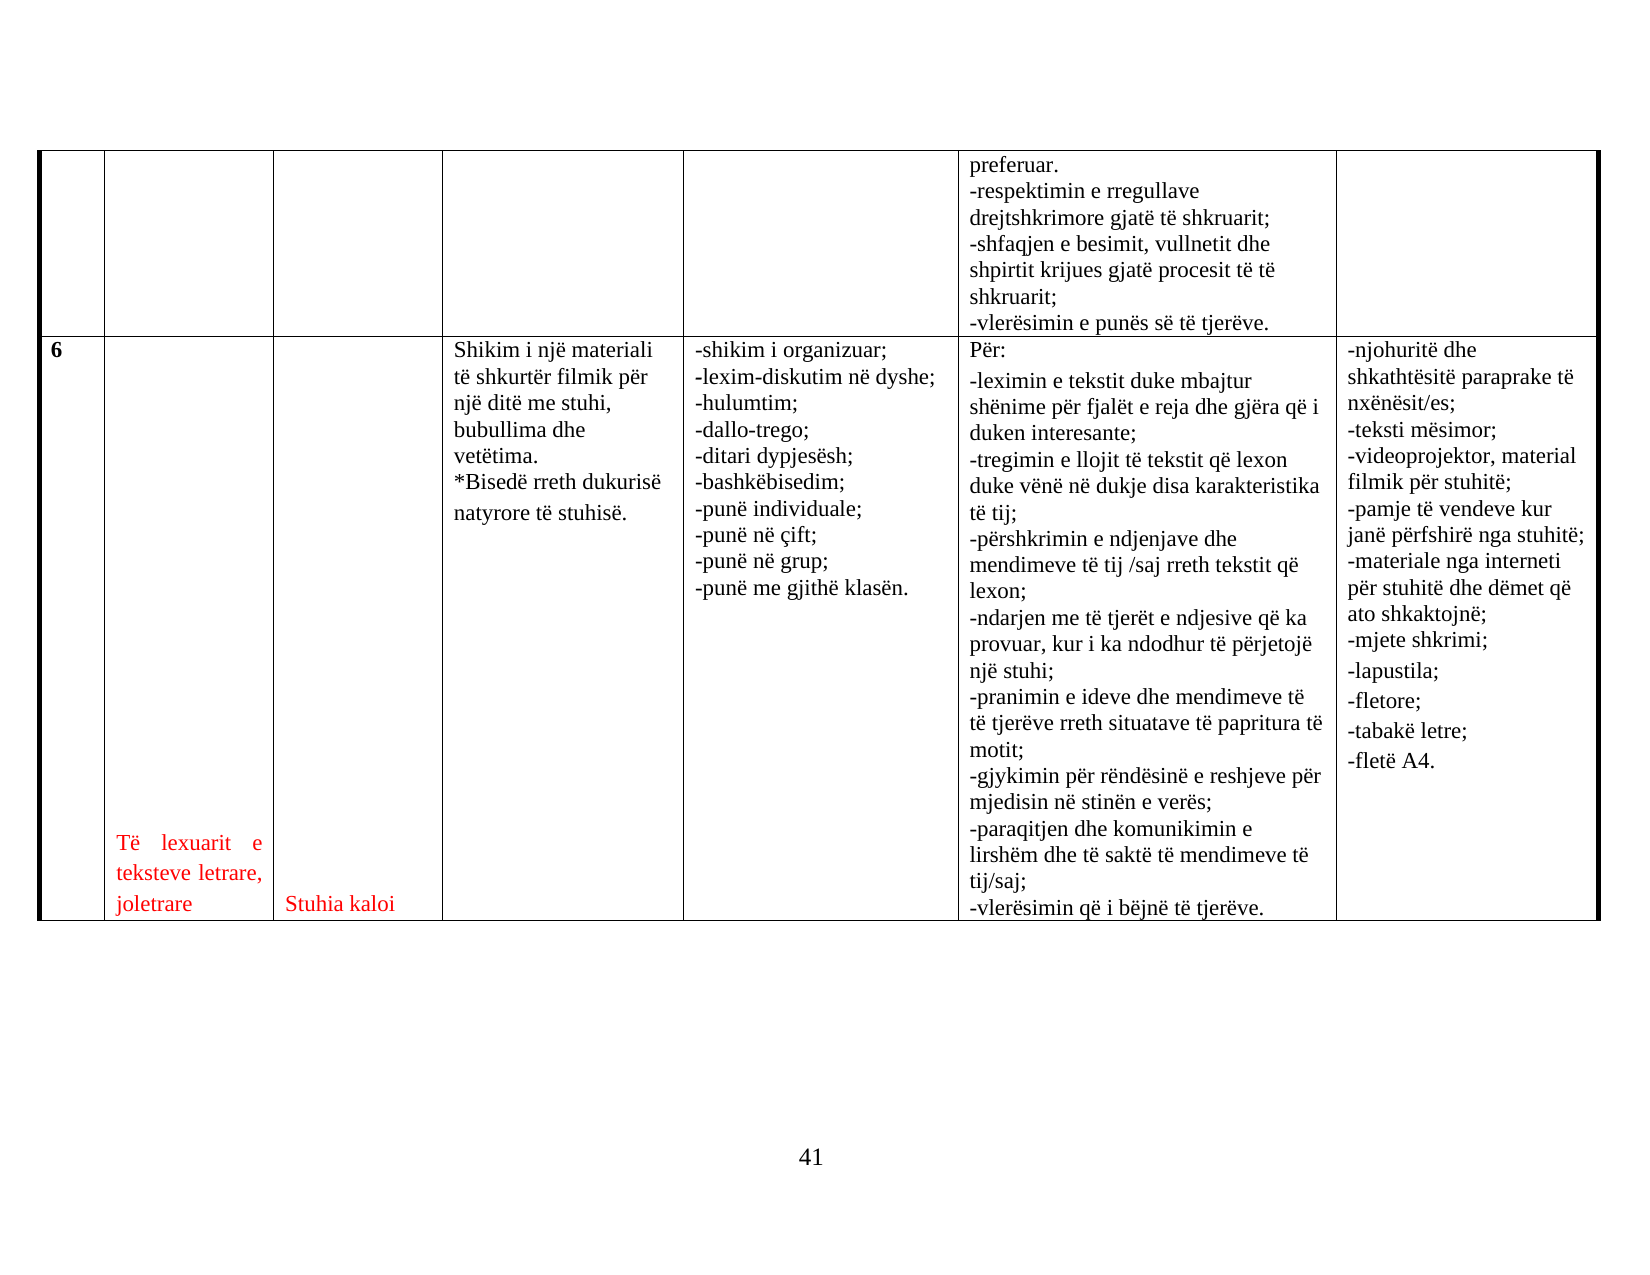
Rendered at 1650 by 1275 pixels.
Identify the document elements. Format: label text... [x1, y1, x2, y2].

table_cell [1337, 151, 1596, 336]
table_cell -njohuritë dhe shkathtësitë paraprake të nxënësit/es; -teksti mësimor; -videoprojektor, material filmik për stuhitë; -pamje të vendeve kur janë përfshirë nga stuhitë; -materiale nga interneti për stuhitë dhe dëmet që ato shkaktojnë; -mjete shkrimi; -lapustila; -fletore; -tabakë letre; -fletë A4. [1337, 337, 1596, 920]
table_cell Shikim i një materiali të shkurtër filmik për një ditë me stuhi, bubullima dhe vetëtima. *Bisedë rreth dukurisë natyrore të stuhisë. [443, 337, 683, 920]
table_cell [274, 151, 442, 336]
table_cell 6 [42, 337, 104, 920]
table_cell -shikim i organizuar; -lexim-diskutim në dyshe; -hulumtim; -dallo-trego; -ditari dypjesësh; -bashkëbisedim; -punë individuale; -punë në çift; -punë në grup; -punë me gjithë klasën. [684, 337, 958, 920]
table_cell 5 [42, 151, 104, 336]
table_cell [443, 151, 683, 336]
table_cell Për: -leximin e tekstit duke mbajtur shënime për fjalët e reja dhe gjëra që i duken interesante; -tregimin e llojit të tekstit që lexon duke vënë në dukje disa karakteristika të tij; -përshkrimin e ndjenjave dhe mendimeve të tij /saj rreth tekstit që lexon; -ndarjen me të tjerët e ndjesive që ka provuar, kur i ka ndodhur të përjetojë një stuhi; -pranimin e ideve dhe mendimeve të të tjerëve rreth situatave të papritura të motit; -gjykimin për rëndësinë e reshjeve për mjedisin në stinën e verës; -paraqitjen dhe komunikimin e lirshëm dhe të saktë të mendimeve të tij/saj; -vlerësimin që i bëjnë të tjerëve. [959, 337, 1336, 920]
table_cell Stuhia kaloi [274, 337, 442, 920]
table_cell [684, 151, 958, 336]
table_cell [959, 151, 1336, 336]
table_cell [105, 151, 273, 336]
table_cell Të lexuarit e teksteve letrare, joletrare [105, 337, 273, 920]
